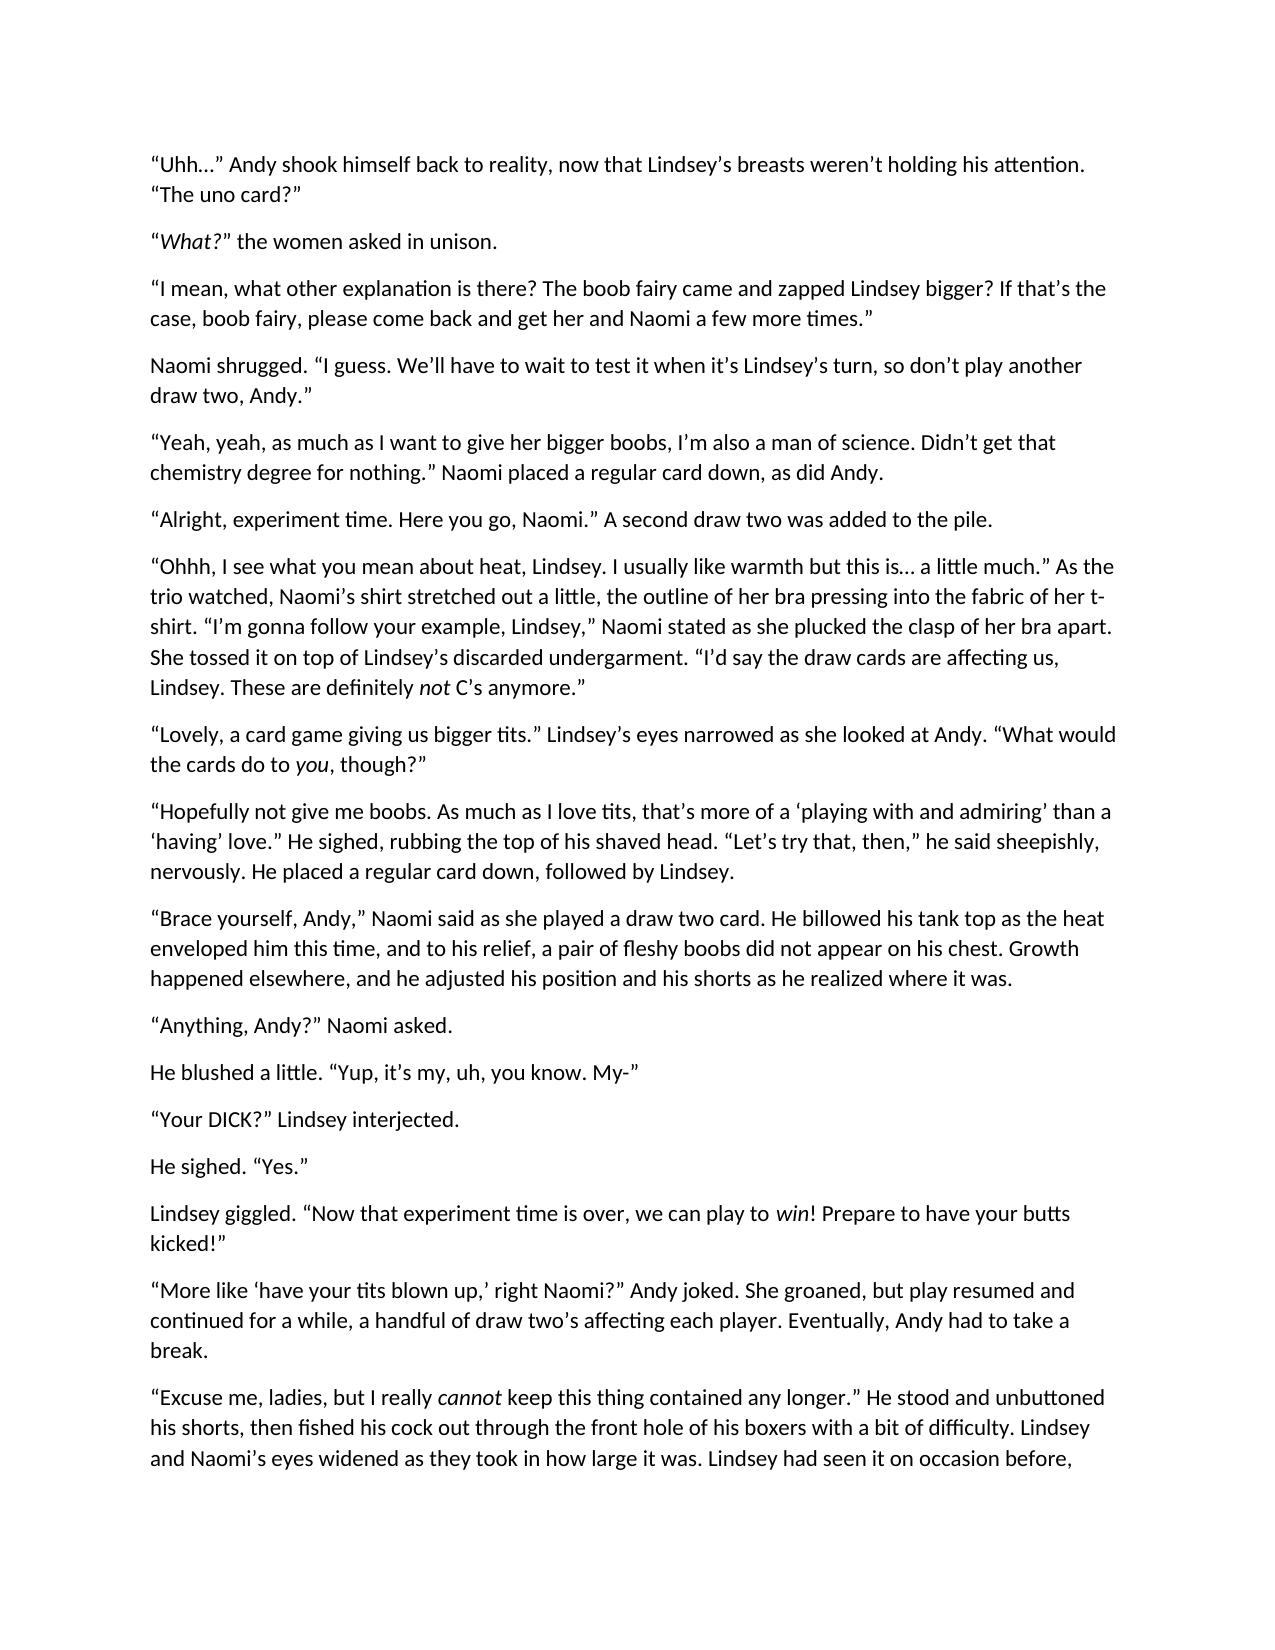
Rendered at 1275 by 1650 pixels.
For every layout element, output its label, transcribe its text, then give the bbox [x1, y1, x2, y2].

text Naomi shrugged. “I guess. We’ll have to wait to test it when it’s Lindsey’s turn, so don’t play another draw two, Andy.” [150, 351, 1125, 409]
text “Alright, experiment time. Here you go, Naomi.” A second draw two was added to the pile. [150, 505, 1125, 533]
text “What?” the women asked in unison. [150, 227, 1125, 255]
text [150, 1383, 1125, 1472]
text “Uhh…” Andy shook himself back to reality, now that Lindsey’s breasts weren’t holding his attention. “The uno card?” [150, 150, 1125, 208]
text “Yeah, yeah, as much as I want to give her bigger boobs, I’m also a man of science. Didn’t get that chemistry degree for nothing.” Naomi placed a regular card down, as did Andy. [150, 428, 1125, 486]
text “Lovely, a card game giving us bigger tits.” Lindsey’s eyes narrowed as she looked at Andy. “What would the cards do to you, though?” [150, 720, 1125, 778]
text Lindsey giggled. “Now that experiment time is over, we can play to win! Prepare to have your butts kicked!” [150, 1199, 1125, 1257]
text “I mean, what other explanation is there? The boob fairy came and zapped Lindsey bigger? If that’s the case, boob fairy, please come back and get her and Naomi a few more times.” [150, 274, 1125, 332]
text “Brace yourself, Andy,” Naomi said as she played a draw two card. He billowed his tank top as the heat enveloped him this time, and to his relief, a pair of fleshy boobs did not appear on his chest. Growth happened elsewhere, and he adjusted his position and his shorts as he realized where it was. [150, 904, 1125, 993]
text “Your DICK?” Lindsey interjected. [150, 1105, 1125, 1133]
text He blushed a little. “Yup, it’s my, uh, you know. My-” [150, 1058, 1125, 1086]
text He sighed. “Yes.” [150, 1152, 1125, 1180]
text “More like ‘have your tits blown up,’ right Naomi?” Andy joked. She groaned, but play resumed and continued for a while, a handful of draw two’s affecting each player. Eventually, Andy had to take a break. [150, 1276, 1125, 1364]
text “Hopefully not give me boobs. As much as I love tits, that’s more of a ‘playing with and admiring’ than a ‘having’ love.” He sighed, rubbing the top of his shaved head. “Let’s try that, then,” he said sheepishly, nervously. He placed a regular card down, followed by Lindsey. [150, 797, 1125, 885]
text “Ohhh, I see what you mean about heat, Lindsey. I usually like warmth but this is… a little much.” As the trio watched, Naomi’s shirt stretched out a little, the outline of her bra pressing into the fabric of her t-shirt. “I’m gonna follow your example, Lindsey,” Naomi stated as she plucked the clasp of her bra apart. She tossed it on top of Lindsey’s discarded undergarment. “I’d say the draw cards are affecting us, Lindsey. These are definitely not C’s anymore.” [150, 552, 1125, 701]
text “Anything, Andy?” Naomi asked. [150, 1011, 1125, 1039]
